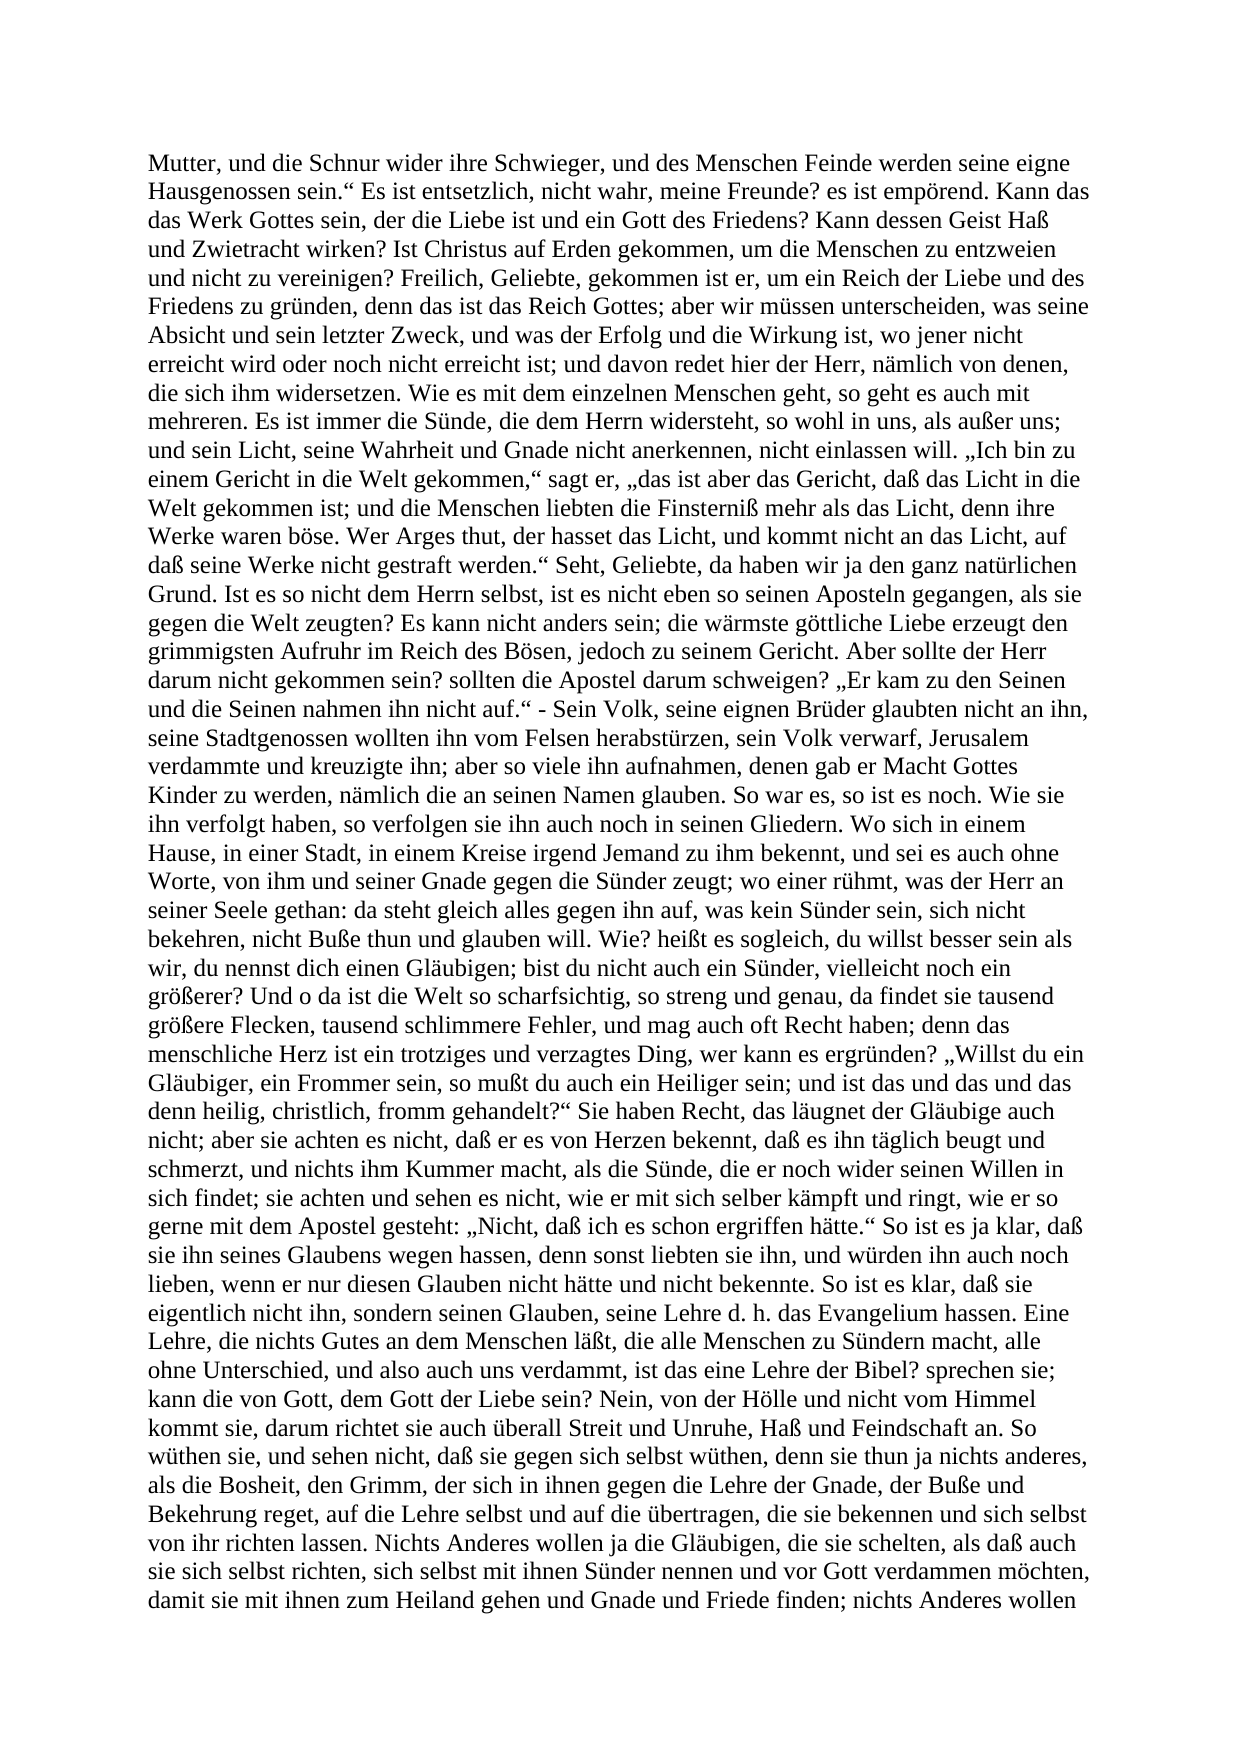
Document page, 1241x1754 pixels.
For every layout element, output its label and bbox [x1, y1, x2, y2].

text [148, 148, 1093, 1614]
